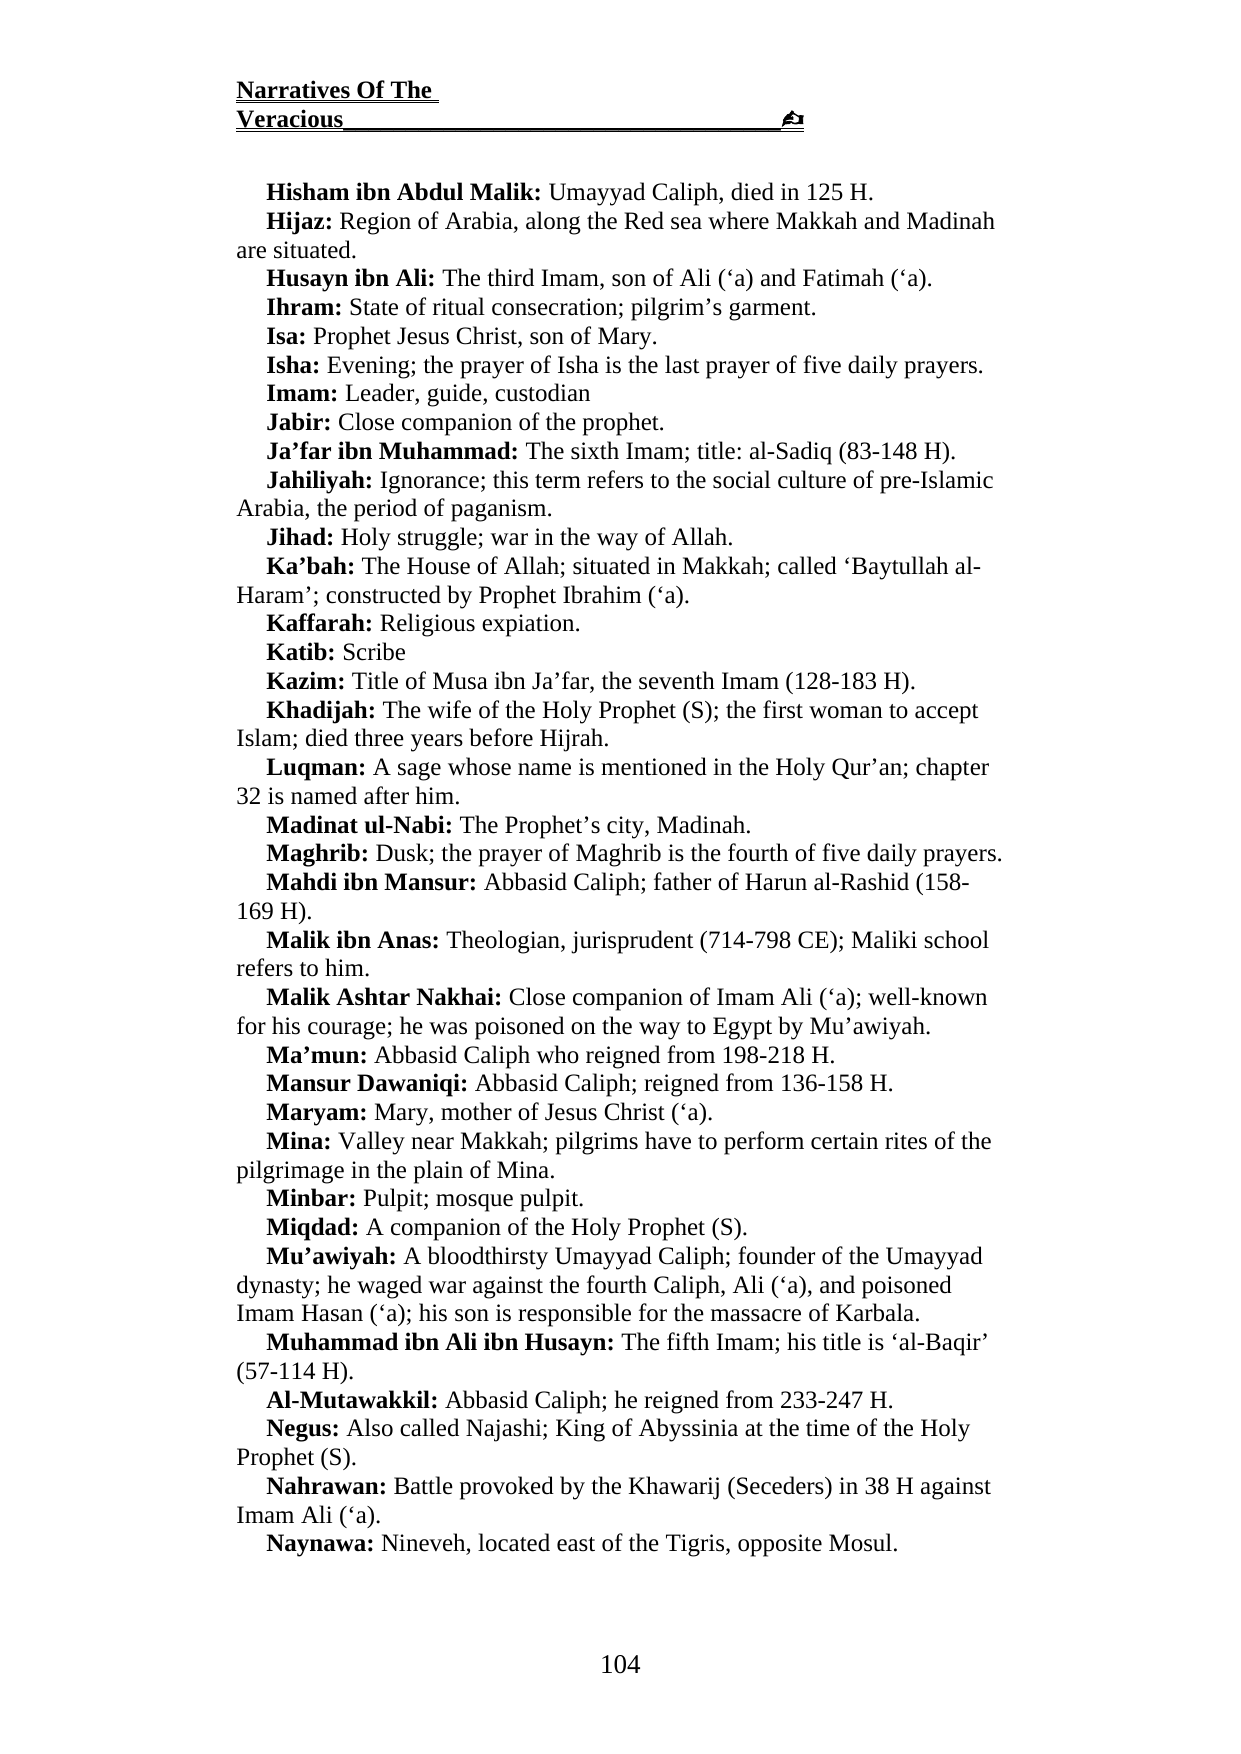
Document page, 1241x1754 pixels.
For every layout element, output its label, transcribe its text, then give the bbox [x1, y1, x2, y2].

text Malik Ashtar Nakhai: Close companion of Imam Ali (‘a); well-known for his courage; he was poisoned on the way to Egypt by Mu’awiyah. [236, 982, 1004, 1040]
text Katib: Scribe [236, 637, 1004, 666]
text Jahiliyah: Ignorance; this term refers to the social culture of pre-Islamic Arabia, the period of paganism. [236, 465, 1004, 522]
text Hijaz: Region of Arabia, along the Red sea where Makkah and Madinah are situated. [236, 206, 1004, 263]
text Ihram: State of ritual consecration; pilgrim’s garment. [236, 292, 1004, 321]
text Nahrawan: Battle provoked by the Khawarij (Seceders) in 38 H against Imam Ali (‘a). [236, 1471, 1004, 1528]
text Al-Mutawakkil: Abbasid Caliph; he reigned from 233-247 H. [236, 1385, 1004, 1413]
text Ma’mun: Abbasid Caliph who reigned from 198-218 H. [236, 1040, 1004, 1068]
text Minbar: Pulpit; mosque pulpit. [236, 1183, 1004, 1212]
text Kaffarah: Religious expiation. [236, 608, 1004, 637]
text Imam: Leader, guide, custodian [236, 378, 1004, 407]
text Malik ibn Anas: Theologian, jurisprudent (714-798 CE); Maliki school refers to him. [236, 925, 1004, 982]
text Miqdad: A companion of the Holy Prophet (S). [236, 1212, 1004, 1241]
text Isa: Prophet Jesus Christ, son of Mary. [236, 321, 1004, 350]
text Isha: Evening; the prayer of Isha is the last prayer of five daily prayers. [236, 350, 1004, 378]
text Kazim: Title of Musa ibn Ja’far, the seventh Imam (128-183 H). [236, 666, 1004, 695]
text Maryam: Mary, mother of Jesus Christ (‘a). [236, 1097, 1004, 1126]
text Madinat ul-Nabi: The Prophet’s city, Madinah. [236, 810, 1004, 838]
text Mina: Valley near Makkah; pilgrims have to perform certain rites of the pilgrimage in the plain of Mina. [236, 1126, 1004, 1183]
text Maghrib: Dusk; the prayer of Maghrib is the fourth of five daily prayers. [236, 838, 1004, 867]
text Ka’bah: The House of Allah; situated in Makkah; called ‘Baytullah al-Haram’; constructed by Prophet Ibrahim (‘a). [236, 551, 1004, 608]
text Hisham ibn Abdul Malik: Umayyad Caliph, died in 125 H. [236, 177, 1004, 206]
text Mu’awiyah: A bloodthirsty Umayyad Caliph; founder of the Umayyad dynasty; he waged war against the fourth Caliph, Ali (‘a), and poisoned Imam Hasan (‘a); his son is responsible for the massacre of Karbala. [236, 1241, 1004, 1327]
text Mahdi ibn Mansur: Abbasid Caliph; father of Harun al-Rashid (158-169 H). [236, 867, 1004, 925]
text Naynawa: Nineveh, located east of the Tigris, opposite Mosul. [236, 1528, 1004, 1557]
text Husayn ibn Ali: The third Imam, son of Ali (‘a) and Fatimah (‘a). [236, 263, 1004, 292]
text Khadijah: The wife of the Holy Prophet (S); the first woman to accept Islam; died three years before Hijrah. [236, 695, 1004, 752]
text Luqman: A sage whose name is mentioned in the Holy Qur’an; chapter 32 is named after him. [236, 752, 1004, 810]
text Jihad: Holy struggle; war in the way of Allah. [236, 522, 1004, 551]
text Muhammad ibn Ali ibn Husayn: The fifth Imam; his title is ‘al-Baqir’ (57-114 H). [236, 1327, 1004, 1385]
text Mansur Dawaniqi: Abbasid Caliph; reigned from 136-158 H. [236, 1068, 1004, 1097]
text Jabir: Close companion of the prophet. [236, 407, 1004, 436]
text Negus: Also called Najashi; King of Abyssinia at the time of the Holy Prophet (S). [236, 1413, 1004, 1471]
text Ja’far ibn Muhammad: The sixth Imam; title: al-Sadiq (83-148 H). [236, 436, 1004, 465]
